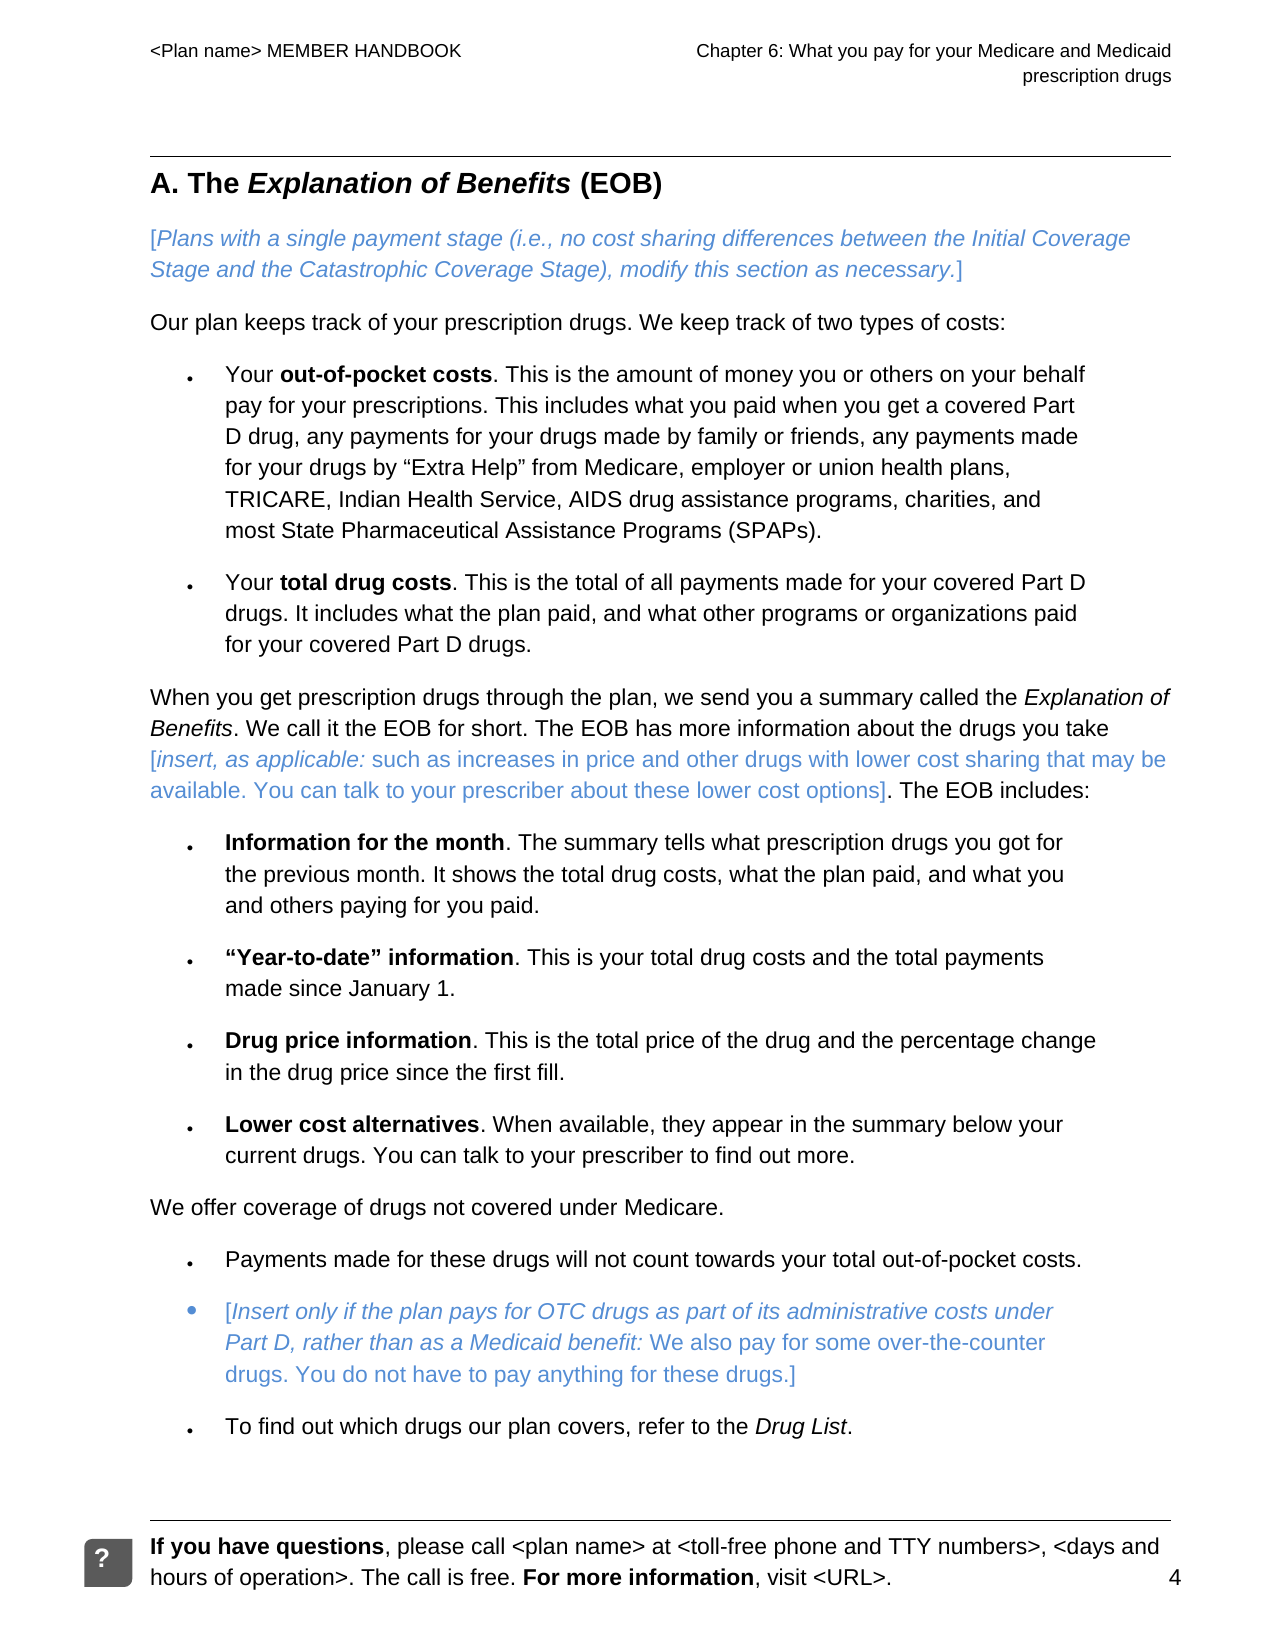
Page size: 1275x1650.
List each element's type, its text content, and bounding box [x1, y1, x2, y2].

list We offer coverage of drugs not covered under Medicare. [150, 1190, 1171, 1222]
list Lower cost alternatives. When available, they appear in the summary below your current drugs. You can talk to your prescriber to find out more. [187, 1107, 1096, 1169]
text [Plans with a single payment stage (i.e., no cost sharing differences between the Initial Coverage Stage and the Catastrophic Coverage Stage), modify this section as necessary.] [150, 222, 1171, 284]
list Drug price information. This is the total price of the drug and the percentage change in the drug price since the first fill. [187, 1024, 1096, 1086]
text When you get prescription drugs through the plan, we send you a summary called the Explanation of Benefits. We call it the EOB for short. The EOB has more information about the drugs you take [insert, as applicable: such as increases in price and other drugs with lower cost sharing that may be available. You can talk to your prescriber about these lower cost options]. The EOB includes: [150, 680, 1171, 805]
list Your total drug costs. This is the total of all payments made for your covered Part D drugs. It includes what the plan paid, and what other programs or organizations paid for your covered Part D drugs. [187, 565, 1096, 659]
list Payments made for these drugs will not count towards your total out-of-pocket costs. [187, 1242, 1096, 1274]
list “Year-to-date” information. This is your total drug costs and the total payments made since January 1. [187, 940, 1096, 1003]
list [Insert only if the plan pays for OTC drugs as part of its administrative costs under Part D, rather than as a Medicaid benefit: We also pay for some over-the-counter drugs. You do not have to pay anything for these drugs.] [187, 1294, 1096, 1388]
subtitle The Explanation of Benefits (EOB) [150, 157, 1171, 201]
list Your out-of-pocket costs. This is the amount of money you or others on your behalf pay for your prescriptions. This includes what you paid when you get a covered Part D drug, any payments for your drugs made by family or friends, any payments made for your drugs by “Extra Help” from Medicare, employer or union health plans, TRICARE, Indian Health Service, AIDS drug assistance programs, charities, and most State Pharmaceutical Assistance Programs (SPAPs). [187, 357, 1096, 544]
text Our plan keeps track of your prescription drugs. We keep track of two types of costs: [150, 305, 1171, 336]
list To find out which drugs our plan covers, refer to the Drug List. [187, 1409, 1096, 1440]
list Information for the month. The summary tells what prescription drugs you got for the previous month. It shows the total drug costs, what the plan paid, and what you and others paying for you paid. [187, 826, 1096, 919]
